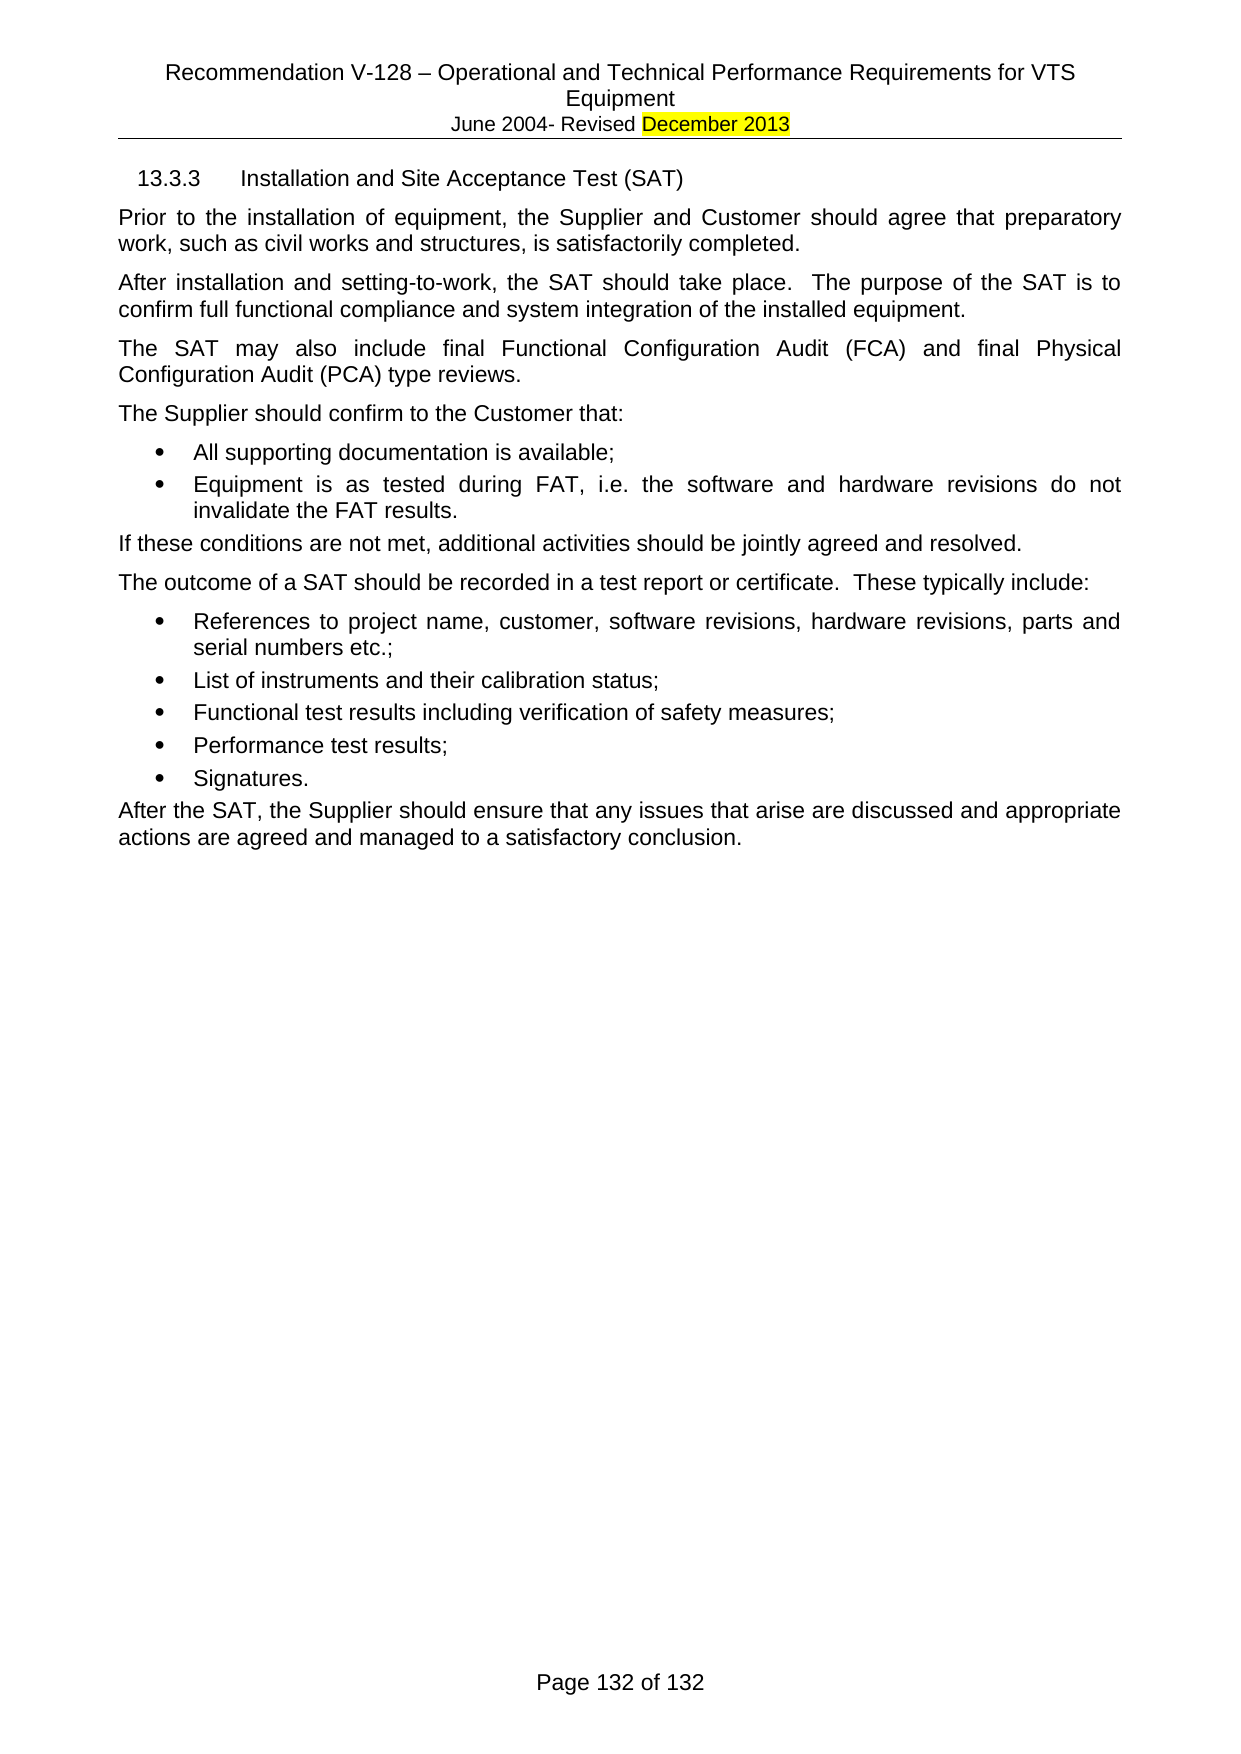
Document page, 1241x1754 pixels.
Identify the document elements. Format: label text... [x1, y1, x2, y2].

text The SAT may also include final Functional Configuration Audit (FCA) and final Physical Configuration Audit (PCA) type reviews. [118, 334, 1122, 387]
text Equipment is as tested during FAT, i.e. the software and hardware revisions do not invalidate the FAT results. [156, 471, 1122, 524]
text After installation and setting-to-work, the SAT should take place. The purpose of the SAT is to confirm full functional compliance and system integration of the installed equipment. [118, 269, 1122, 322]
text Signatures. [156, 764, 1122, 791]
text Functional test results including verification of safety measures; [156, 699, 1122, 726]
text After the SAT, the Supplier should ensure that any issues that arise are discussed and appropriate actions are agreed and managed to a satisfactory conclusion. [118, 797, 1122, 850]
text If these conditions are not met, additional activities should be jointly agreed and resolved. [118, 530, 1122, 556]
text References to project name, customer, software revisions, hardware revisions, parts and serial numbers etc.; [156, 608, 1122, 661]
text All supporting documentation is available; [156, 438, 1122, 465]
text The Supplier should confirm to the Customer that: [118, 400, 1122, 426]
text The outcome of a SAT should be recorded in a test report or certificate. These typically include: [118, 569, 1122, 595]
text Prior to the installation of equipment, the Supplier and Customer should agree that preparatory work, such as civil works and structures, is satisfactorily completed. [118, 204, 1122, 257]
subtitle Installation and Site Acceptance Test (SAT) [137, 165, 1122, 192]
text List of instruments and their calibration status; [156, 667, 1122, 693]
text Performance test results; [156, 732, 1122, 758]
